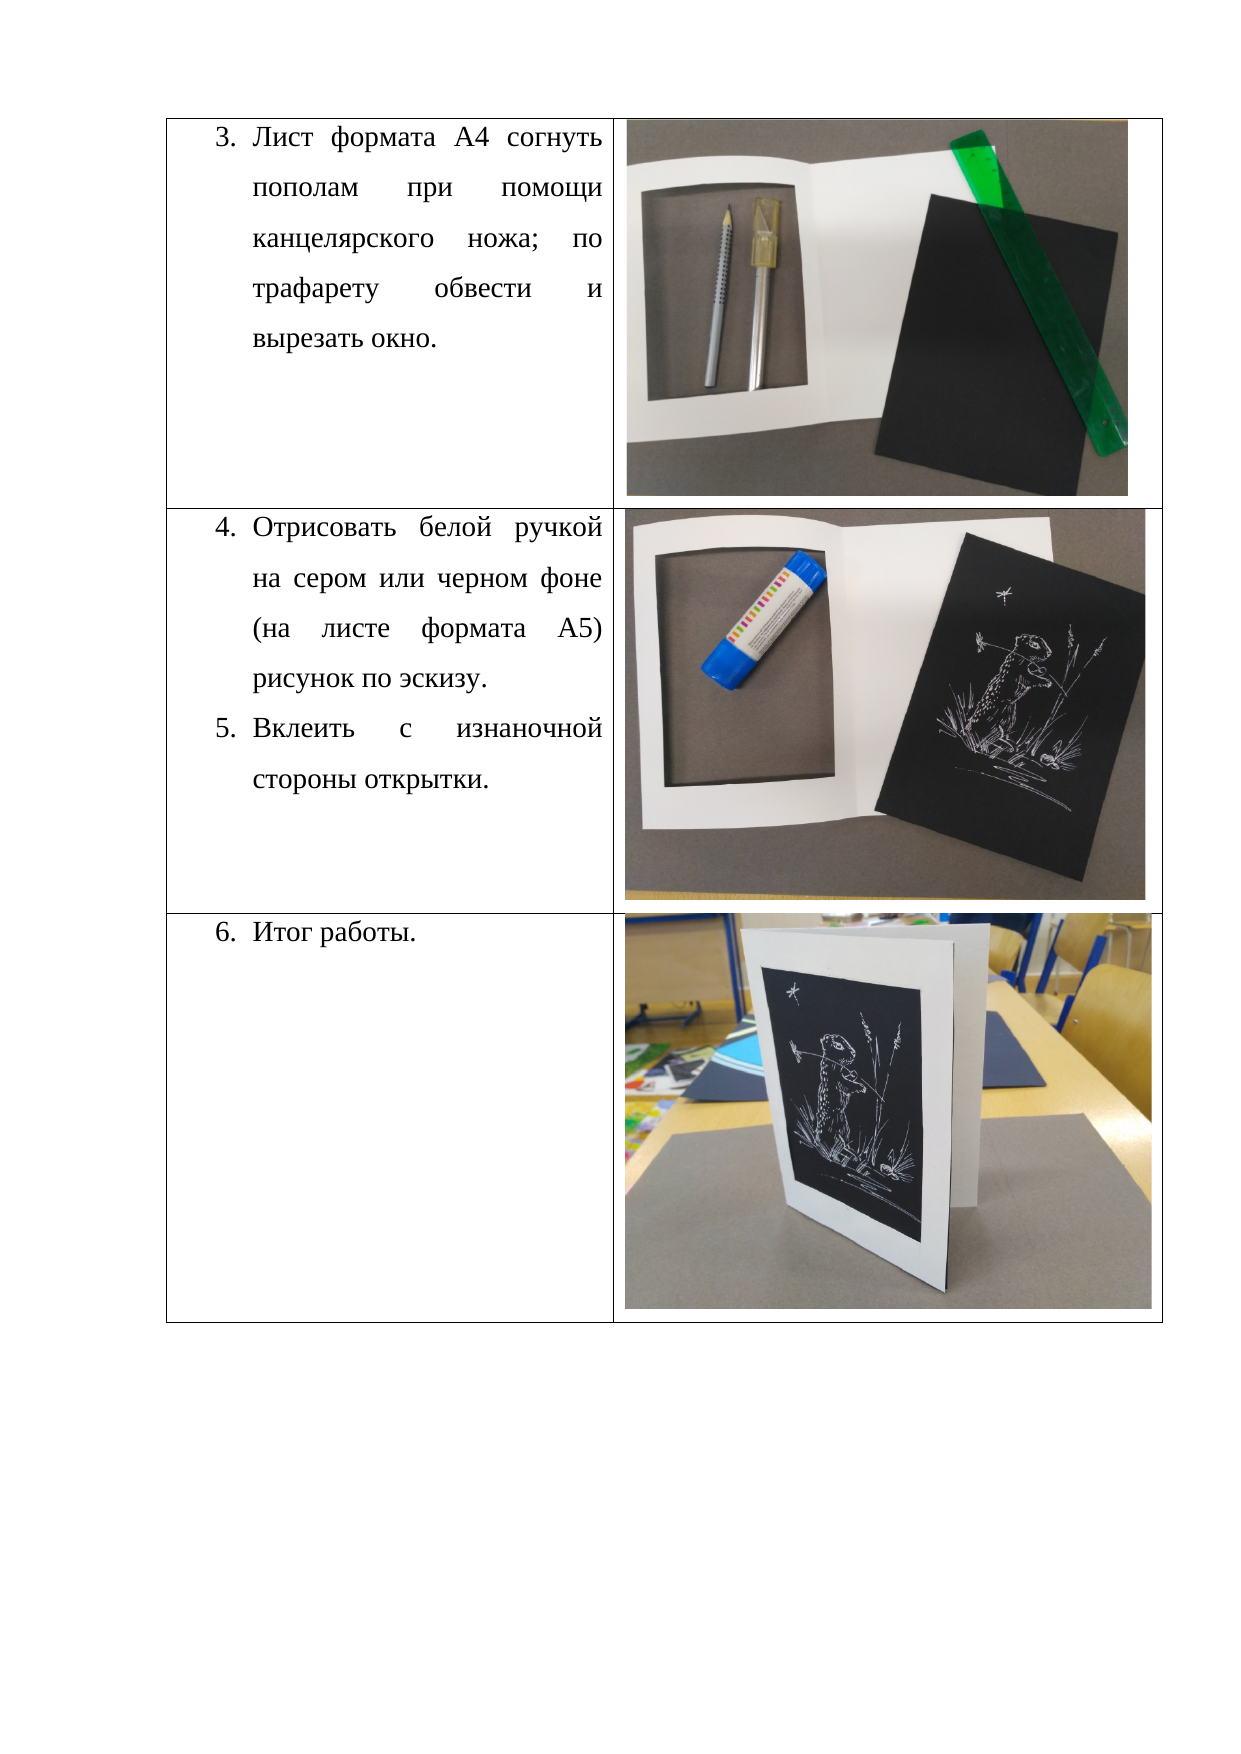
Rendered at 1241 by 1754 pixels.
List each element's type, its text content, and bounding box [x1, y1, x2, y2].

picture [625, 509, 1146, 900]
table_cell Отрисовать белой ручкой на сером или черном фоне (на листе формата А5) рисунок по эскизу. Вклеить с изнаночной стороны открытки. [167, 509, 613, 913]
picture [627, 120, 1128, 496]
table_cell Итог работы. [167, 914, 613, 1322]
table_cell [614, 914, 1162, 1322]
picture [625, 913, 1152, 1309]
table_cell Лист формата А4 согнуть пополам при помощи канцелярского ножа; по трафарету обвести и вырезать окно. [167, 119, 613, 508]
table_cell [614, 509, 1162, 913]
table_cell [614, 119, 1162, 508]
